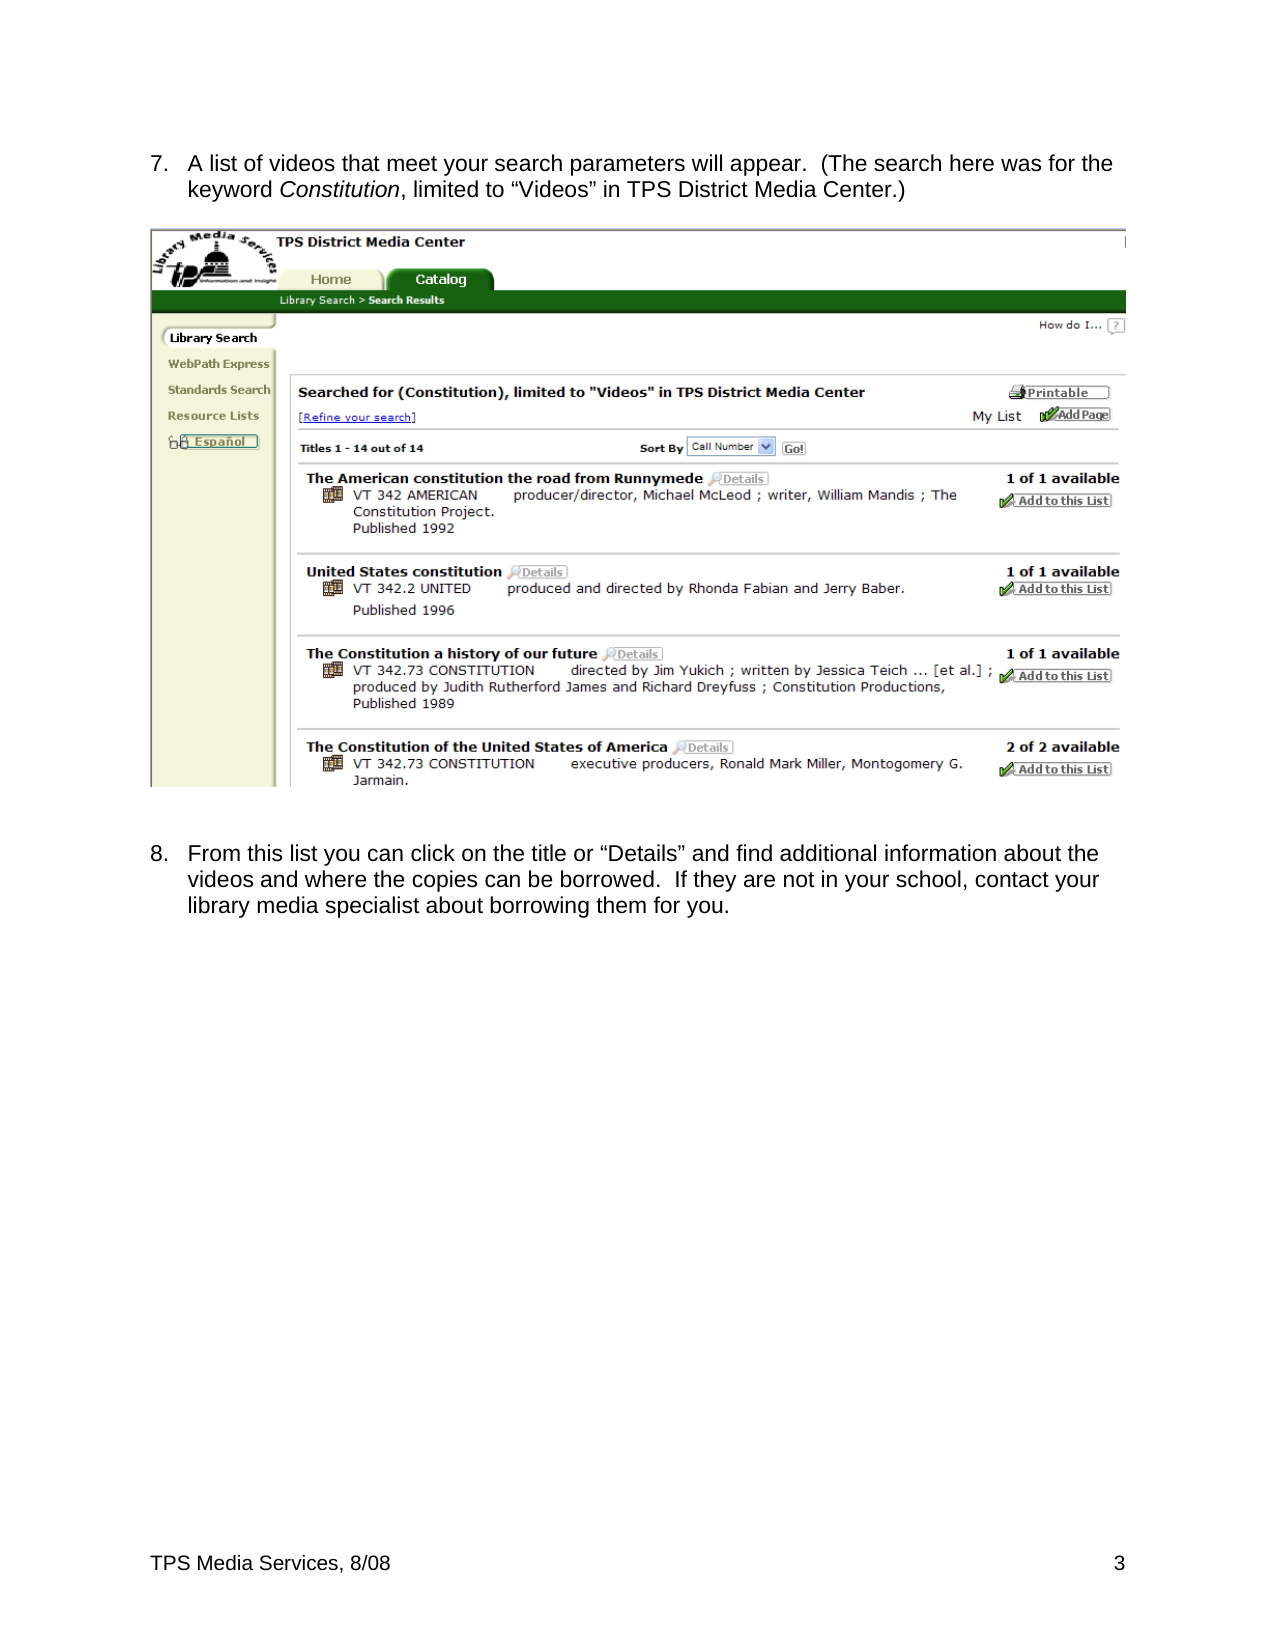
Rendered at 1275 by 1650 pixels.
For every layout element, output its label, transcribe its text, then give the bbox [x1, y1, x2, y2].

picture [150, 228, 1126, 787]
list A list of videos that meet your search parameters will appear. (The search here was for the keyword Constitution, limited to “Videos” in TPS District Media Center.) [150, 150, 1125, 203]
list From this list you can click on the title or “Details” and find additional information about the videos and where the copies can be borrowed. If they are not in your school, contact your library media specialist about borrowing them for you. [150, 840, 1125, 919]
